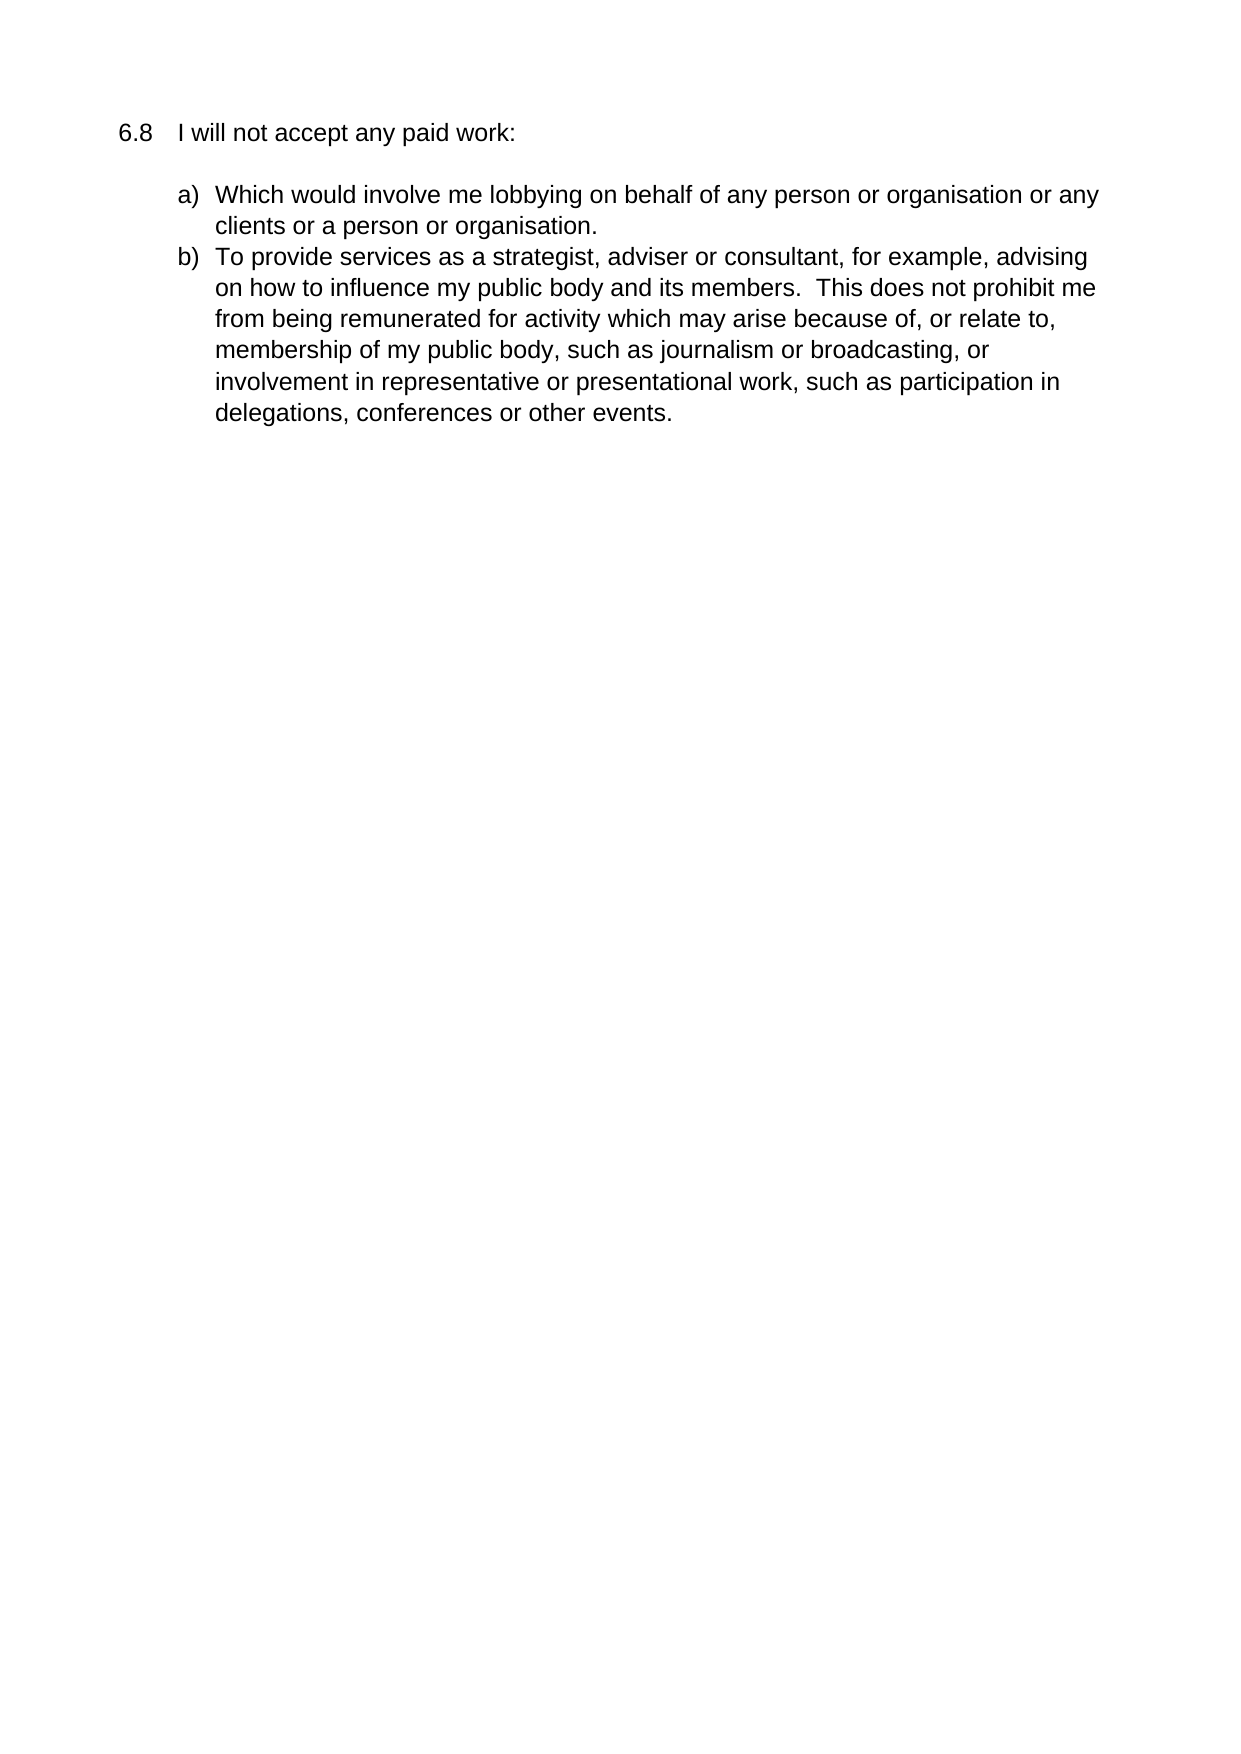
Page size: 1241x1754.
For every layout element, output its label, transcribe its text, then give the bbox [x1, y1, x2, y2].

list 6.8 I will not accept any paid work: [118, 118, 1122, 147]
list Which would involve me lobbying on behalf of any person or organisation or any clients or a person or organisation. [177, 180, 1122, 240]
list To provide services as a strategist, adviser or consultant, for example, advising on how to influence my public body and its members. This does not prohibit me from being remunerated for activity which may arise because of, or relate to, membership of my public body, such as journalism or broadcasting, or involvement in representative or presentational work, such as participation in delegations, conferences or other events. [177, 242, 1122, 426]
